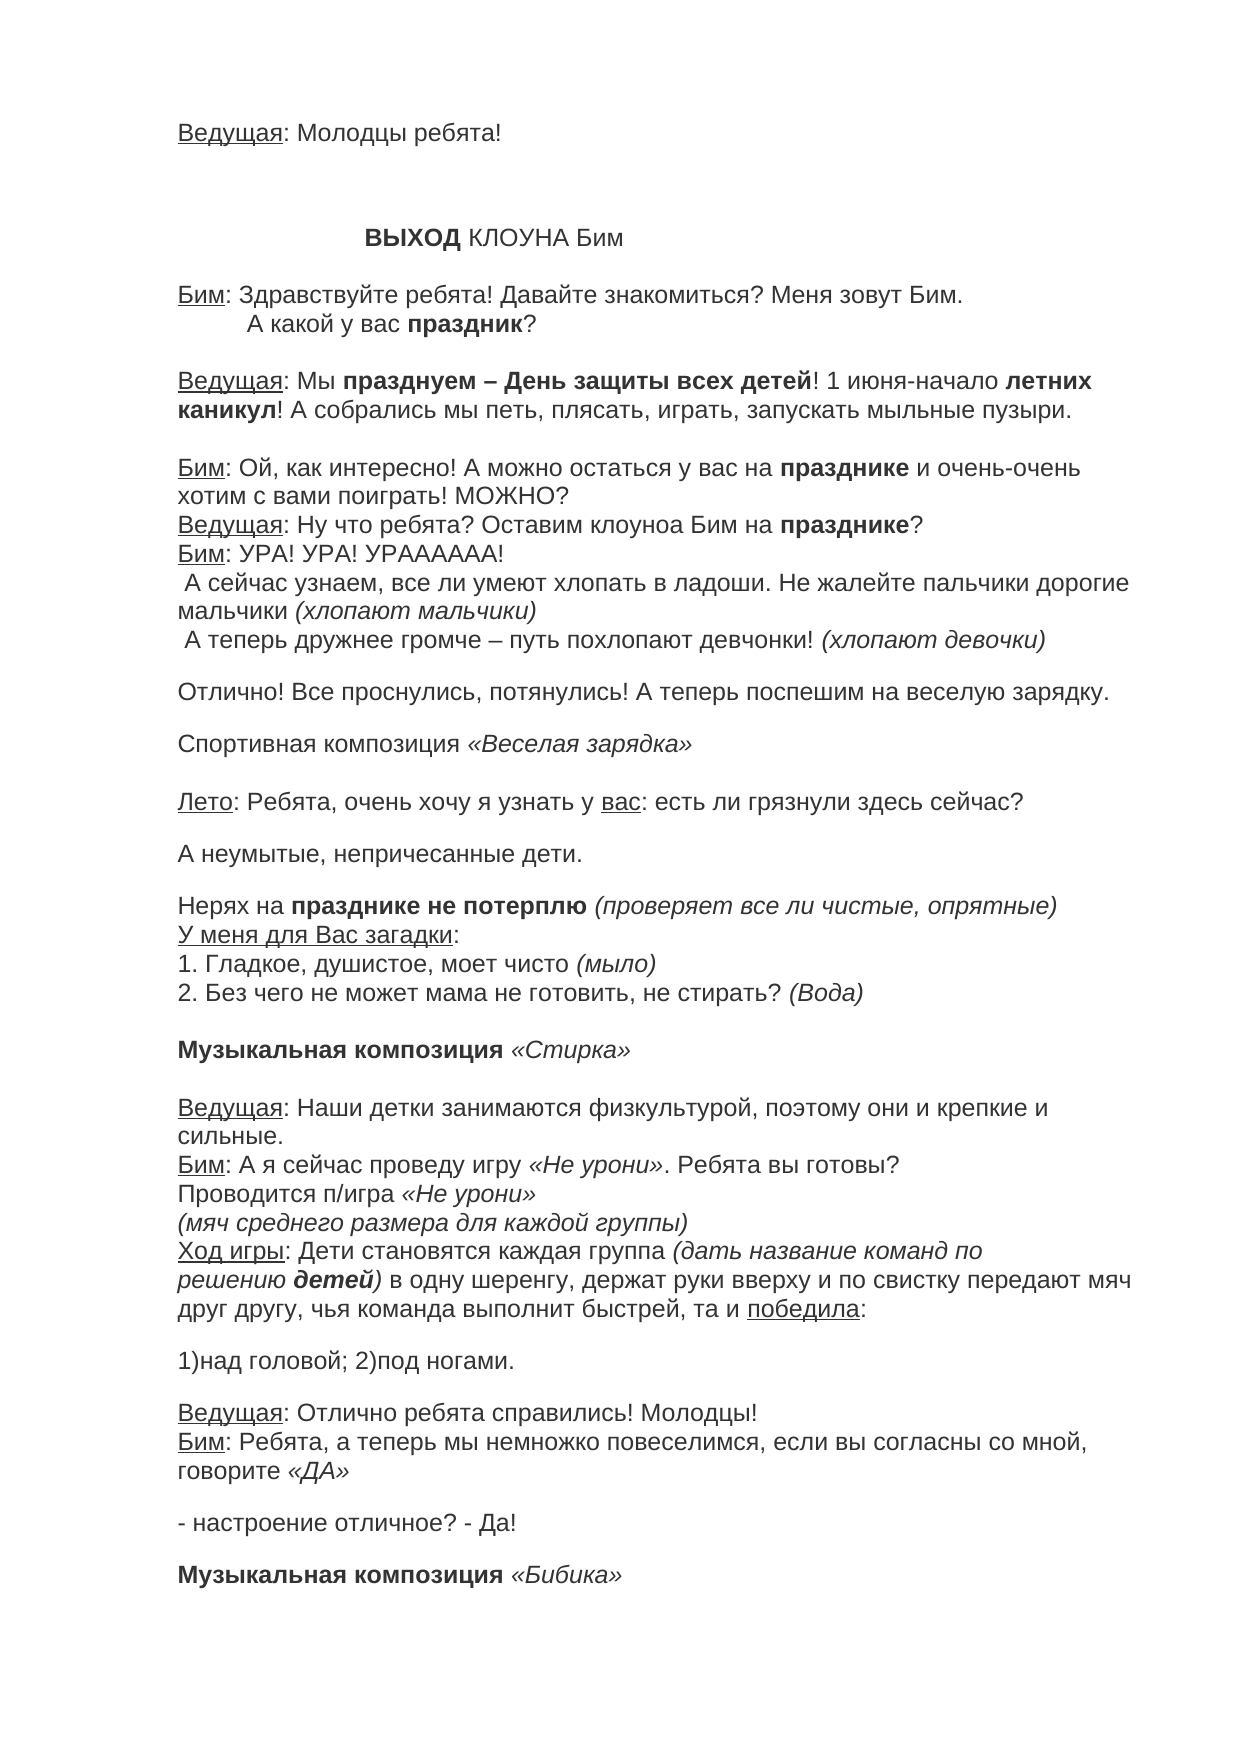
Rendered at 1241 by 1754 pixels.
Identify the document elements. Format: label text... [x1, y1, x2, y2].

text Отлично! Все проснулись, потянулись! А теперь поспешим на веселую зарядку. [177, 677, 1152, 706]
text ВЫХОД КЛОУНА Бим [177, 222, 1152, 251]
text - настроение отличное? - Да! [177, 1508, 1152, 1537]
text Ведущая: Ну что ребята? Оставим клоуноа Бим на празднике? [177, 510, 1152, 539]
text Бим: Здравствуйте ребята! Давайте знакомиться? Меня зовут Бим. [177, 280, 1152, 309]
text (мяч среднего размера для каждой группы) [177, 1207, 1152, 1236]
text Бим: УРА! УРА! УРАААААА! [177, 539, 1152, 567]
text 1. Гладкое, душистое, моет чисто (мыло) [177, 949, 1152, 977]
text 2. Без чего не может мама не готовить, не стирать? (Вода) [177, 977, 1152, 1006]
text Лето: Ребята, очень хочу я узнать у вас: есть ли грязнули здесь сейчас? [177, 787, 1152, 816]
text Проводится п/игра «Не урони» [177, 1179, 1152, 1207]
text А неумытые, непричесанные дети. [177, 839, 1152, 868]
text Ведущая: Молодцы ребята! [177, 118, 1152, 147]
text А сейчас узнаем, все ли умеют хлопать в ладоши. Не жалейте пальчики дорогие мальчики (хлопают мальчики) [177, 567, 1152, 625]
text Спортивная композиция «Веселая зарядка» [177, 729, 1152, 758]
text Нерях на празднике не потерплю (проверяет все ли чистые, опрятные) [177, 891, 1152, 920]
text Музыкальная композиция «Стирка» [177, 1035, 1152, 1064]
text Ведущая: Отлично ребята справились! Молодцы! [177, 1398, 1152, 1427]
text Бим: Ой, как интересно! А можно остаться у вас на празднике и очень-очень хотим с вами поиграть! МОЖНО? [177, 452, 1152, 510]
text Ведущая: Наши детки занимаются физкультурой, поэтому они и крепкие и сильные. [177, 1092, 1152, 1150]
text Ведущая: Мы празднуем – День защиты всех детей! 1 июня-начало летних каникул! А собрались мы петь, плясать, играть, запускать мыльные пузыри. [177, 366, 1152, 424]
text А какой у вас праздник? [177, 309, 1152, 337]
text Бим: Ребята, а теперь мы немножко повеселимся, если вы согласны со мной, говорите «ДА» [177, 1427, 1152, 1484]
text 1)над головой; 2)под ногами. [177, 1346, 1152, 1375]
text Ход игры: Дети становятся каждая группа (дать название команд по решению детей) в одну шеренгу, держат руки вверху и по свистку передают мяч друг другу, чья команда выполнит быстрей, та и победила: [177, 1236, 1152, 1322]
text У меня для Вас загадки: [177, 920, 1152, 949]
text Бим: А я сейчас проведу игру «Не урони». Ребята вы готовы? [177, 1150, 1152, 1179]
text А теперь дружнее громче – путь похлопают девчонки! (хлопают девочки) [177, 625, 1152, 654]
text Музыкальная композиция «Бибика» [177, 1560, 1152, 1589]
